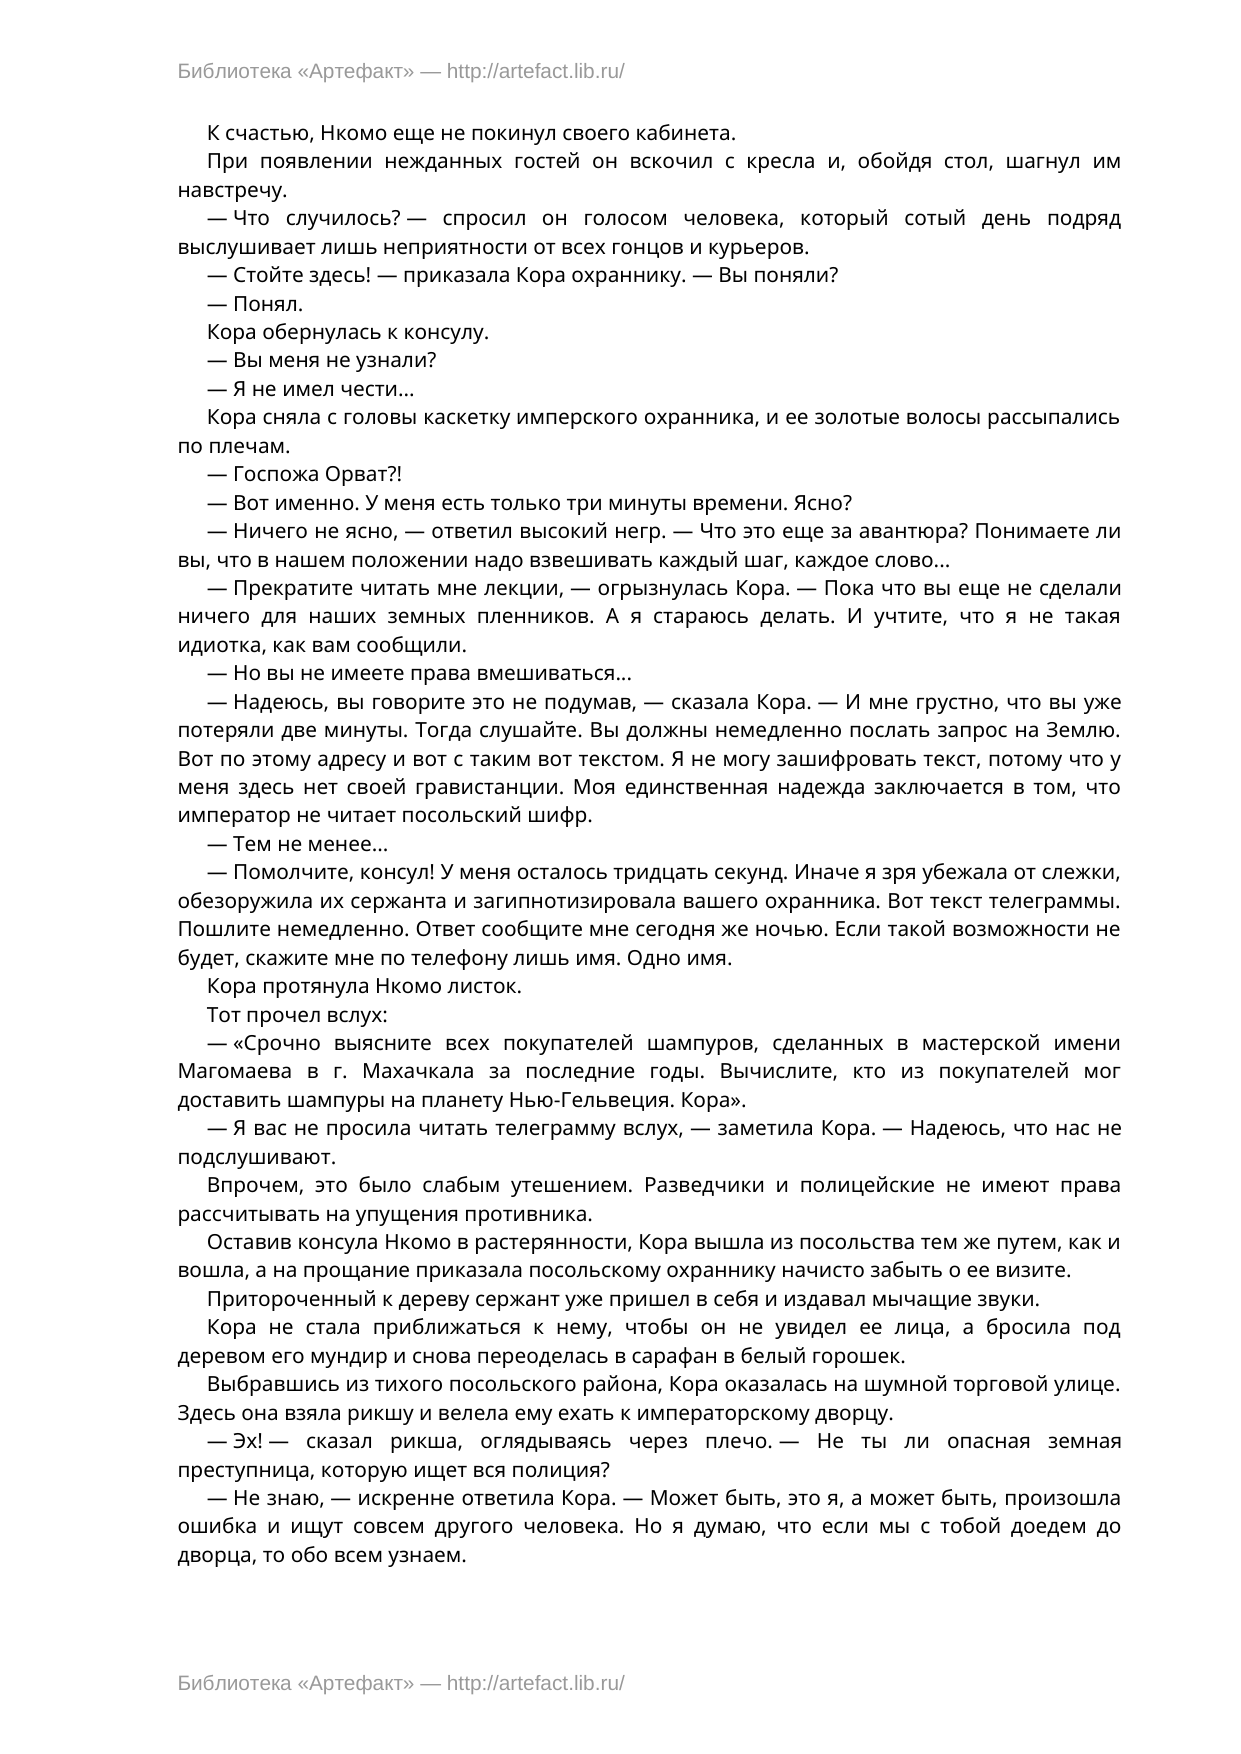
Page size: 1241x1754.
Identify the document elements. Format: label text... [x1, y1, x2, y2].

text — Что случилось? — спросил он голосом человека, который сотый день подряд выслушивает лишь неприятности от всех гонцов и курьеров. [177, 203, 1122, 260]
text Притороченный к дереву сержант уже пришел в себя и издавал мычащие звуки. [177, 1284, 1122, 1312]
text — Вы меня не узнали? [177, 346, 1122, 374]
text — Стойте здесь! — приказала Кора охраннику. — Вы поняли? [177, 260, 1122, 289]
text — Ничего не ясно, — ответил высокий негр. — Что это еще за авантюра? Понимаете ли вы, что в нашем положении надо взвешивать каждый шаг, каждое слово... [177, 516, 1122, 573]
text — Эх! — сказал рикша, оглядываясь через плечо. — Не ты ли опасная земная преступница, которую ищет вся полиция? [177, 1426, 1122, 1483]
text К счастью, Нкомо еще не покинул своего кабинета. [177, 118, 1122, 147]
text — Я не имел чести... [177, 374, 1122, 402]
text — Но вы не имеете права вмешиваться... [177, 658, 1122, 687]
text Кора обернулась к консулу. [177, 317, 1122, 346]
text — Надеюсь, вы говорите это не подумав, — сказала Кора. — И мне грустно, что вы уже потеряли две минуты. Тогда слушайте. Вы должны немедленно послать запрос на Землю. Вот по этому адресу и вот с таким вот текстом. Я не могу зашифровать текст, потому что у меня здесь нет своей гравистанции. Моя единственная надежда заключается в том, что император не читает посольский шифр. [177, 687, 1122, 829]
text Кора сняла с головы каскетку имперского охранника, и ее золотые волосы рассыпались по плечам. [177, 402, 1122, 459]
text — Я вас не просила читать телеграмму вслух, — заметила Кора. — Надеюсь, что нас не подслушивают. [177, 1113, 1122, 1170]
text При появлении нежданных гостей он вскочил с кресла и, обойдя стол, шагнул им навстречу. [177, 147, 1122, 203]
text — Тем не менее... [177, 829, 1122, 857]
text — Не знаю, — искренне ответила Кора. — Может быть, это я, а может быть, произошла ошибка и ищут совсем другого человека. Но я думаю, что если мы с тобой доедем до дворца, то обо всем узнаем. [177, 1483, 1122, 1568]
text Кора протянула Нкомо листок. [177, 971, 1122, 1000]
text Выбравшись из тихого посольского района, Кора оказалась на шумной торговой улице. Здесь она взяла рикшу и велела ему ехать к императорскому дворцу. [177, 1369, 1122, 1426]
text — Госпожа Орват?! [177, 459, 1122, 488]
text Тот прочел вслух: [177, 1000, 1122, 1028]
text Кора не стала приближаться к нему, чтобы он не увидел ее лица, а бросила под деревом его мундир и снова переоделась в сарафан в белый горошек. [177, 1312, 1122, 1369]
text — Понял. [177, 289, 1122, 317]
text — Вот именно. У меня есть только три минуты времени. Ясно? [177, 488, 1122, 516]
text — Прекратите читать мне лекции, — огрызнулась Кора. — Пока что вы еще не сделали ничего для наших земных пленников. А я стараюсь делать. И учтите, что я не такая идиотка, как вам сообщили. [177, 573, 1122, 658]
text — Помолчите, консул! У меня осталось тридцать секунд. Иначе я зря убежала от слежки, обезоружила их сержанта и загипнотизировала вашего охранника. Вот текст телеграммы. Пошлите немедленно. Ответ сообщите мне сегодня же ночью. Если такой возможности не будет, скажите мне по телефону лишь имя. Одно имя. [177, 857, 1122, 971]
text Оставив консула Нкомо в растерянности, Кора вышла из посольства тем же путем, как и вошла, а на прощание приказала посольскому охраннику начисто забыть о ее визите. [177, 1227, 1122, 1284]
text — «Срочно выясните всех покупателей шампуров, сделанных в мастерской имени Магомаева в г. Махачкала за последние годы. Вычислите, кто из покупателей мог доставить шампуры на планету Нью-Гельвеция. Кора». [177, 1028, 1122, 1113]
text Впрочем, это было слабым утешением. Разведчики и полицейские не имеют права рассчитывать на упущения противника. [177, 1170, 1122, 1227]
